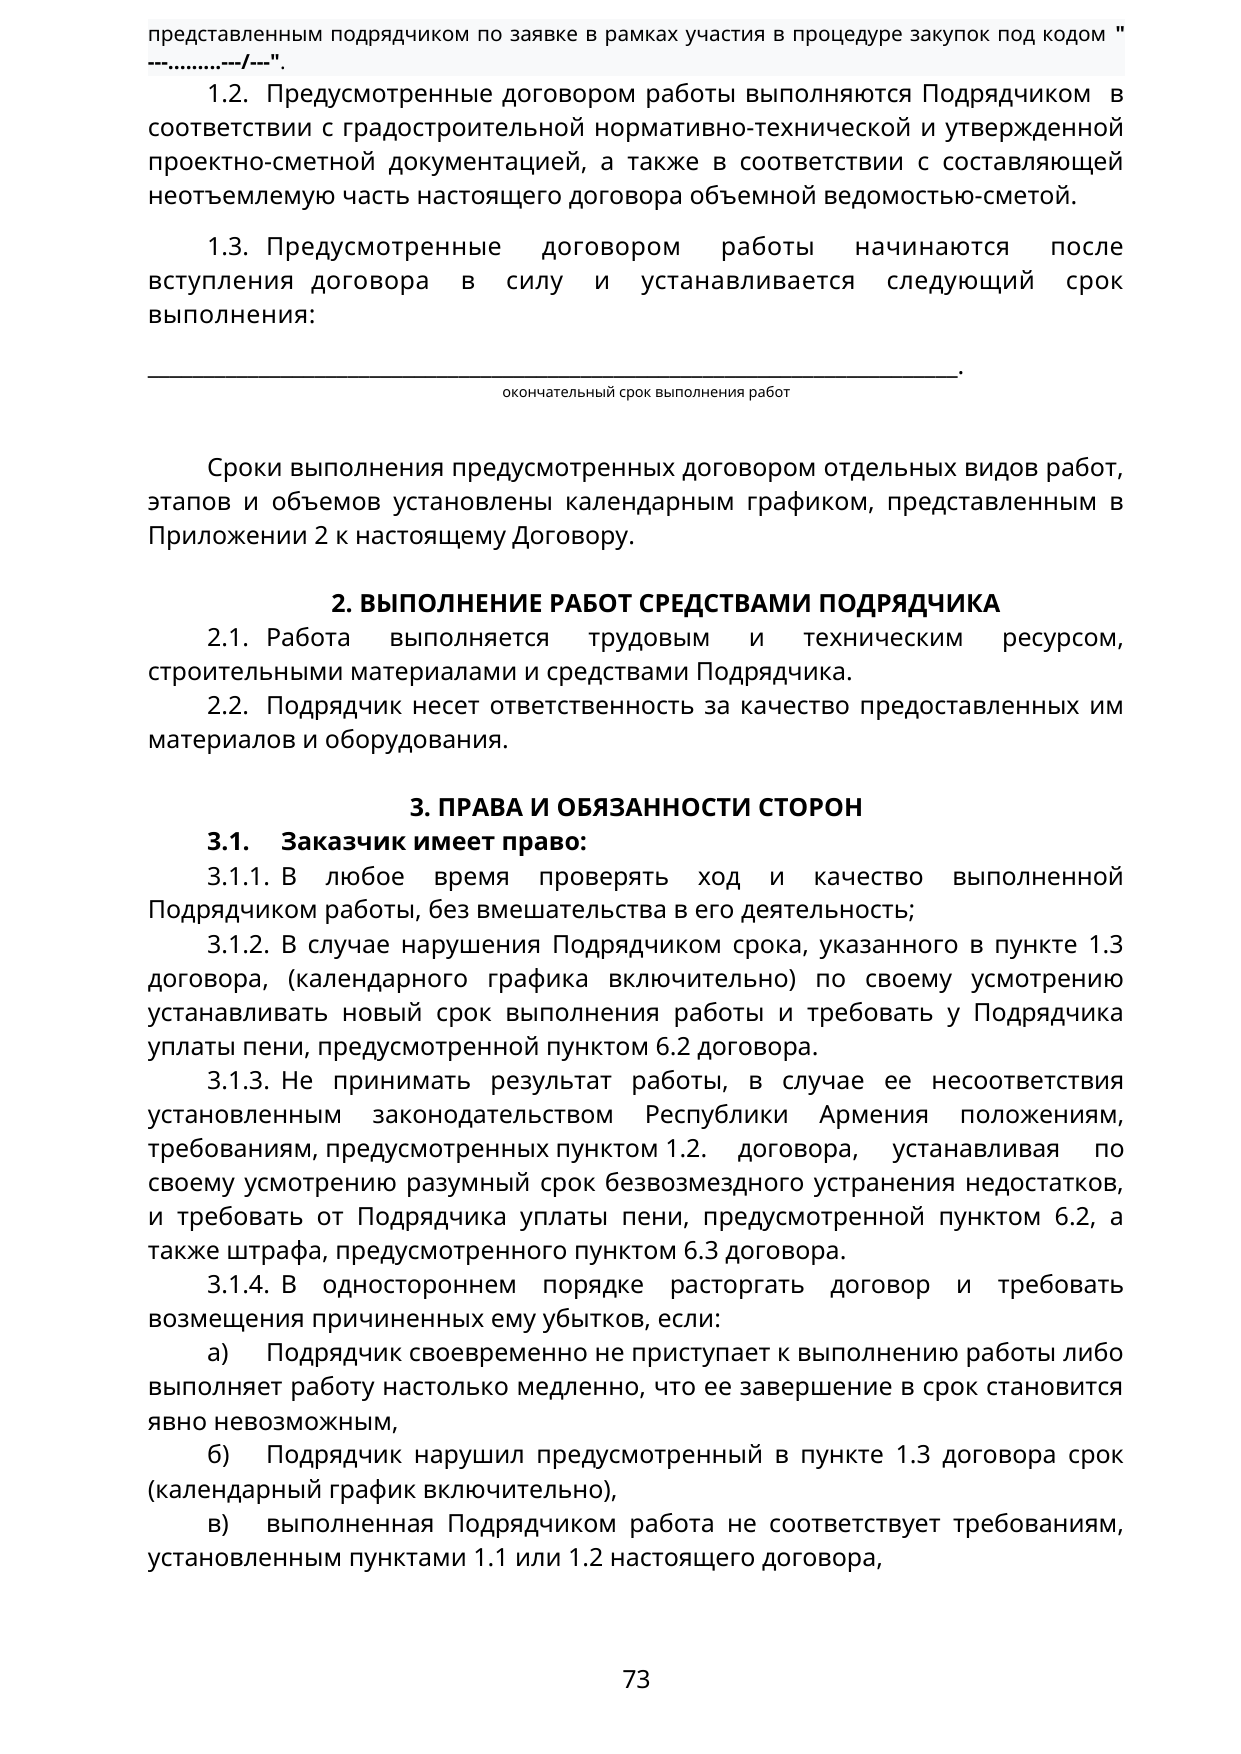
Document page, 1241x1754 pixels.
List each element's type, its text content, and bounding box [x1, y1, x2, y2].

text 3.1.2. В случае нарушения Подрядчиком срока, указанного в пункте 1.3 договора, (календарного графика включительно) по своему усмотрению устанавливать новый срок выполнения работы и требовать у Подрядчика уплаты пени, предусмотренной пунктом 6.2 договора. [148, 926, 1125, 1062]
text Сроки выполнения предусмотренных договором отдельных видов работ, этапов и объемов установлены календарным графиком, представленным в Приложении 2 к настоящему Договору. [148, 449, 1125, 552]
text б) Подрядчик нарушил предусмотренный в пункте 1.3 договора срок (календарный график включительно), [148, 1437, 1125, 1505]
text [148, 19, 1125, 76]
text 3.1.1. В любое время проверять ход и качество выполненной Подрядчиком работы, без вмешательства в его деятельность; [148, 858, 1125, 926]
text 1.3. Предусмотренные договором работы начинаются после вступления договора в силу и устанавливается следующий срок выполнения: [148, 228, 1125, 331]
text в) выполненная Подрядчиком работа не соответствует требованиям, установленным пунктами 1.1 или 1.2 настоящего договора, [148, 1505, 1125, 1573]
text 2.2. Подрядчик несет ответственность за качество предоставленных им материалов и оборудования. [148, 688, 1125, 756]
text 3. ПРАВА И ОБЯЗАННОСТИ СТОРОН [148, 790, 1125, 824]
text 2.1. Работа выполняется трудовым и техническим ресурсом, строительными материалами и средствами Подрядчика. [148, 620, 1125, 688]
text а) Подрядчик своевременно не приступает к выполнению работы либо выполняет работу настолько медленно, что ее завершение в срок становится явно невозможным, [148, 1335, 1125, 1437]
text 2. ВЫПОЛНЕНИЕ РАБОТ СРЕДСТВАМИ ПОДРЯДЧИКА [148, 586, 1125, 620]
text _________________________________________________________________________. [148, 348, 1125, 382]
text 3.1.3. Не принимать результат работы, в случае ее несоответствия установленным законодательством Республики Армения положениям, требованиям, предусмотренных пунктом 1.2. договора, устанавливая по своему усмотрению разумный срок безвозмездного устранения недостатков, и требовать от Подрядчика уплаты пени, предусмотренной пунктом 6.2, а также штрафа, предусмотренного пунктом 6.3 договора. [148, 1062, 1125, 1267]
text 3.1.4. В одностороннем порядке расторгать договор и требовать возмещения причиненных ему убытков, если: [148, 1267, 1125, 1335]
text 3.1. Заказчик имеет право: [148, 824, 1125, 858]
text 1.2. Предусмотренные договором работы выполняются Подрядчиком в соответствии с градостроительной нормативно-технической и утвержденной проектно-сметной документацией, а также в соответствии с составляющей неотъемлемую часть настоящего договора объемной ведомостью-сметой. [148, 76, 1125, 212]
text окончательный срок выполнения работ [502, 382, 1125, 416]
